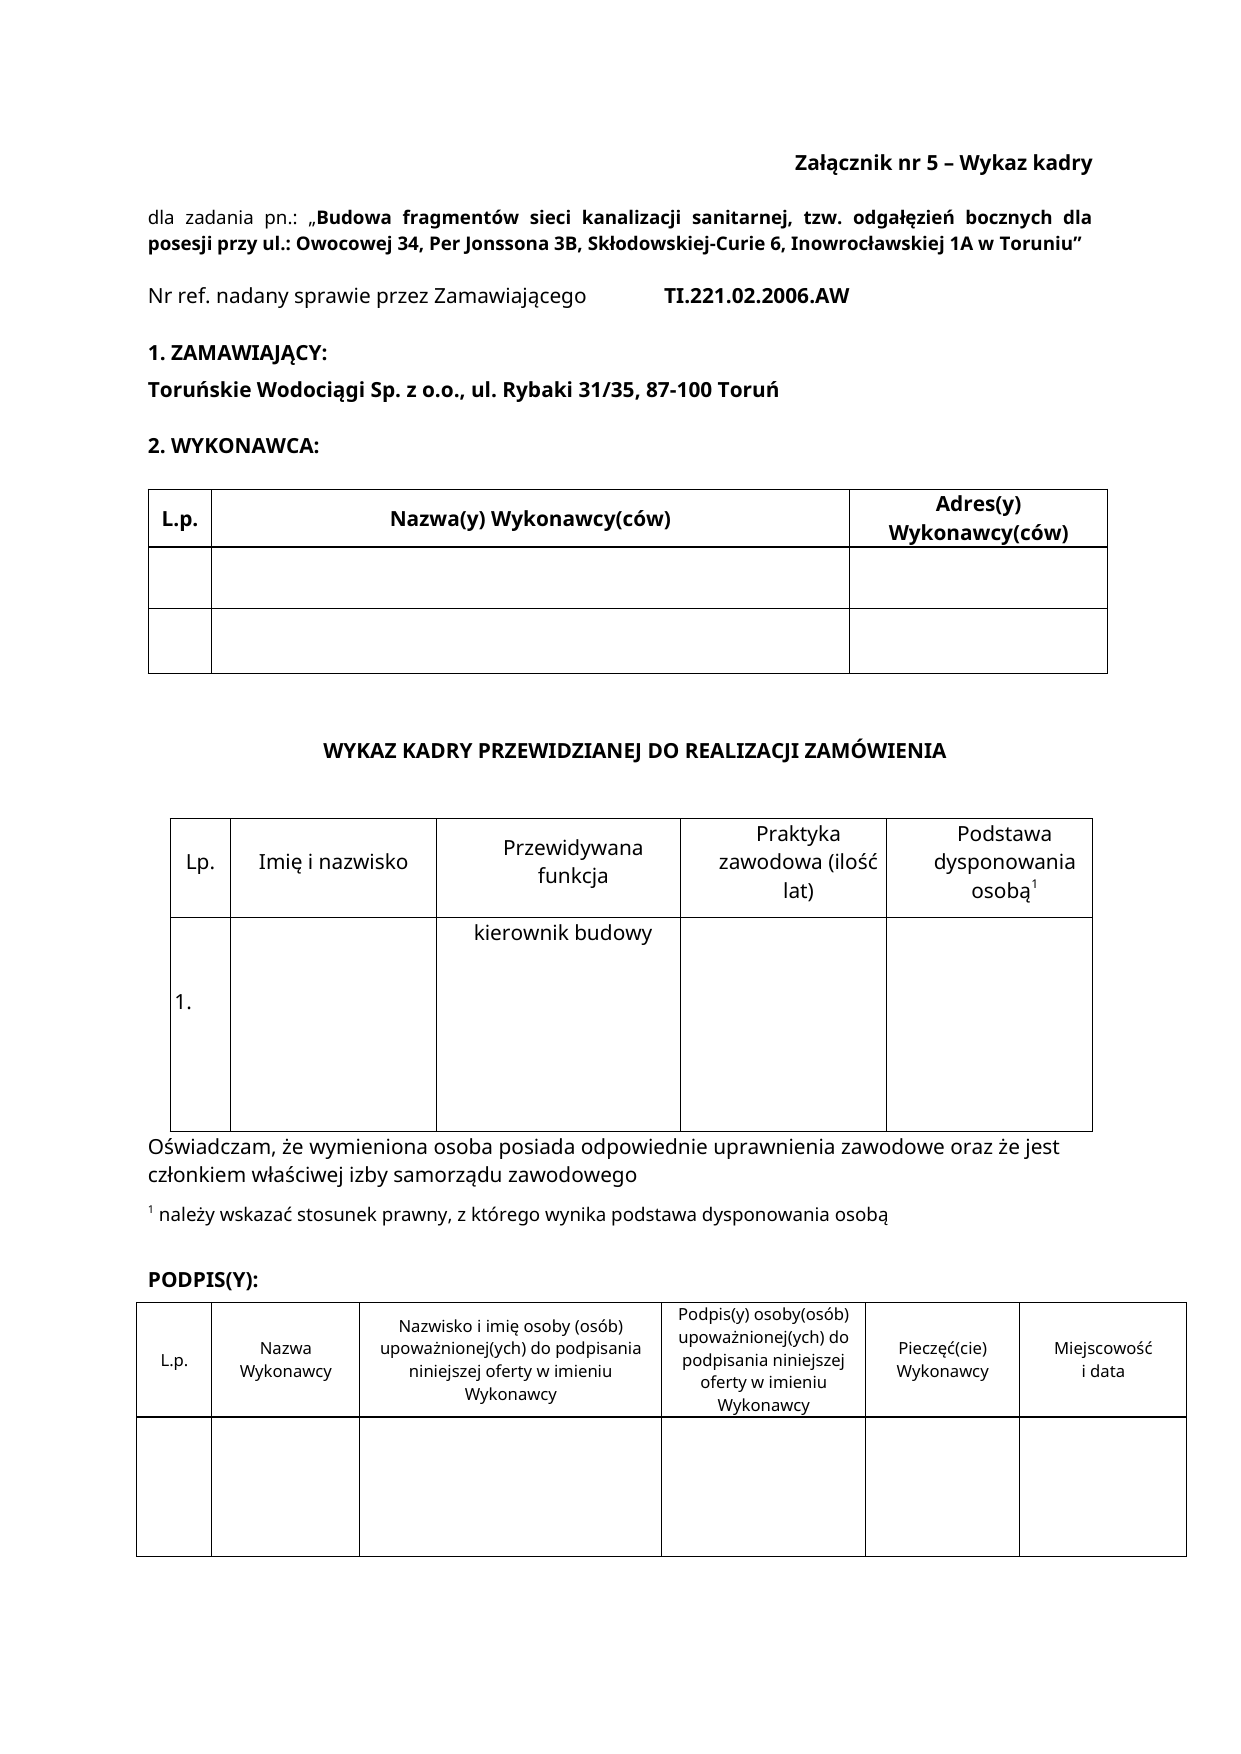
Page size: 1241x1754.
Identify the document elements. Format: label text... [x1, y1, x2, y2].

table_header Pieczęć(cie) Wykonawcy [866, 1303, 1019, 1416]
text Nr ref. nadany sprawie przez Zamawiającego TI.221.02.2006.AW [148, 281, 1093, 309]
text WYKAZ KADRY PRZEWIDZIANEJ DO REALIZACJI ZAMÓWIENIA [177, 736, 1093, 764]
table_header Podpis(y) osoby(osób) upoważnionej(ych) do podpisania niniejszej oferty w imieniu Wykonawcy [662, 1303, 865, 1416]
table_header L.p. [149, 490, 211, 546]
table_header L.p. [137, 1303, 211, 1416]
table_header Nazwisko i imię osoby (osób) upoważnionej(ych) do podpisania niniejszej oferty w imieniu Wykonawcy [360, 1303, 661, 1416]
text 2. WYKONAWCA: [148, 432, 1093, 460]
table_cell [212, 1418, 359, 1556]
table_cell [681, 918, 886, 1131]
table_header Podstawa dysponowania osobą1 [887, 819, 1092, 917]
table_header Nazwa(y) Wykonawcy(ców) [212, 490, 849, 546]
table_cell [212, 609, 849, 673]
table_cell 1. [171, 918, 230, 1131]
text Toruńskie Wodociągi Sp. z o.o., ul. Rybaki 31/35, 87-100 Toruń [148, 375, 1093, 403]
text 1. ZAMAWIAJĄCY: [148, 338, 1093, 366]
table_cell [866, 1418, 1019, 1556]
table_cell [850, 548, 1107, 608]
table_cell [149, 609, 211, 673]
table_cell [360, 1418, 661, 1556]
text 1 należy wskazać stosunek prawny, z którego wynika podstawa dysponowania osobą [148, 1201, 1093, 1227]
table_cell [850, 609, 1107, 673]
text dla zadania pn.: „Budowa fragmentów sieci kanalizacji sanitarnej, tzw. odgałęzień bocznych dla posesji przy ul.: Owocowej 34, Per Jonssona 3B, Skłodowskiej-Curie 6, Inowrocławskiej 1A w Toruniu” [148, 204, 1093, 256]
table_cell [212, 548, 849, 608]
table_header Przewidywana funkcja [437, 819, 680, 917]
table_cell [662, 1418, 865, 1556]
table_cell kierownik budowy [437, 918, 680, 1131]
text Oświadczam, że wymieniona osoba posiada odpowiednie uprawnienia zawodowe oraz że jest członkiem właściwej izby samorządu zawodowego [148, 1132, 1093, 1189]
table_header Miejscowość i data [1020, 1303, 1186, 1416]
table_header Praktyka zawodowa (ilość lat) [681, 819, 886, 917]
table_cell [887, 918, 1092, 1131]
table_header Imię i nazwisko [231, 819, 436, 917]
table_cell [231, 918, 436, 1131]
text PODPIS(Y): [148, 1265, 1093, 1293]
table_cell [149, 548, 211, 608]
table_header Lp. [171, 819, 230, 917]
table_cell [137, 1418, 211, 1556]
text Załącznik nr 5 – Wykaz kadry [148, 148, 1093, 176]
table_cell [1020, 1418, 1186, 1556]
table_header Nazwa Wykonawcy [212, 1303, 359, 1416]
table_header Adres(y) Wykonawcy(ców) [850, 490, 1107, 546]
